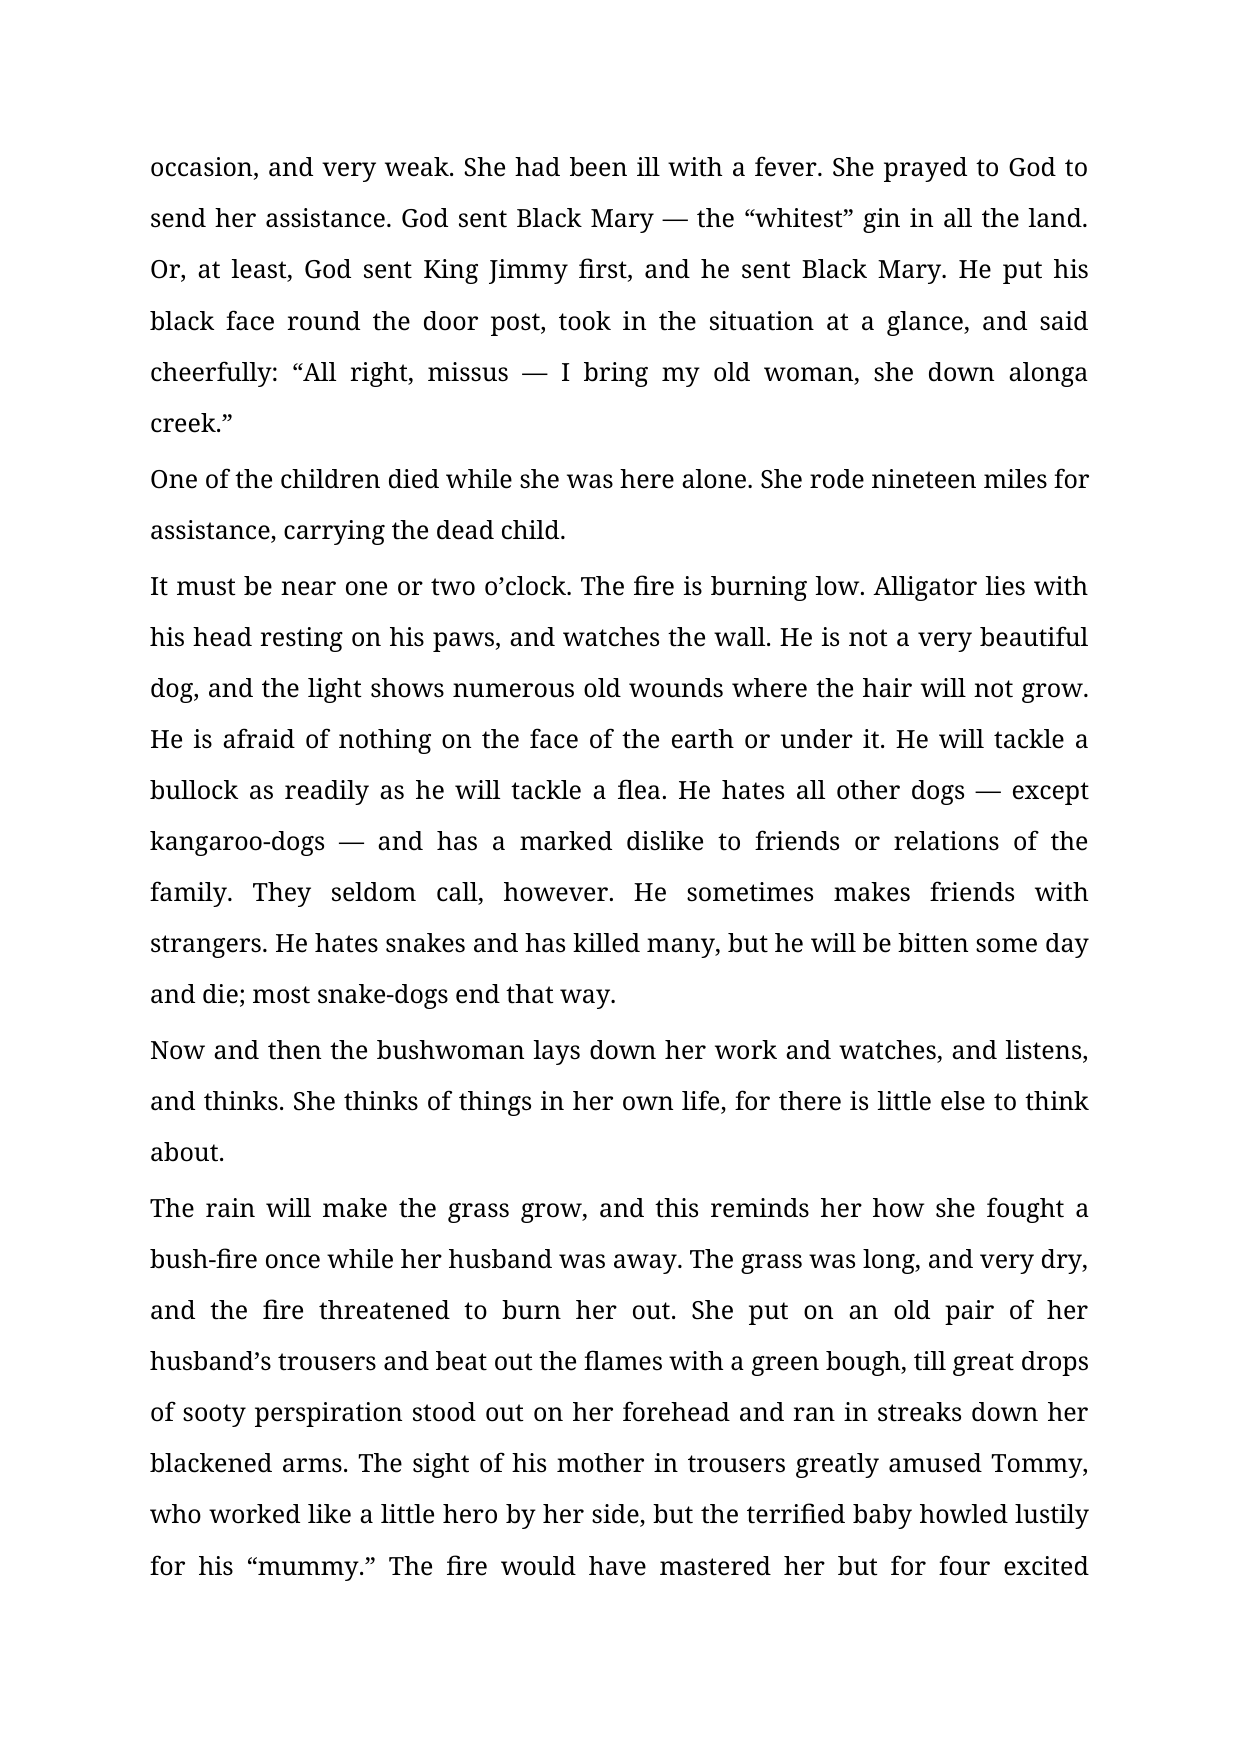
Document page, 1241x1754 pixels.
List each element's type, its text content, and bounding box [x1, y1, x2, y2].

text One of the children died while she was here alone. She rode nineteen miles for assistance, carrying the dead child. [150, 461, 1090, 546]
text Now and then the bushwoman lays down her work and watches, and listens, and thinks. She thinks of things in her own life, for there is little else to think about. [150, 1033, 1090, 1169]
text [150, 1191, 1090, 1582]
text It must be near one or two o’clock. The fire is burning low. Alligator lies with his head resting on his paws, and watches the wall. He is not a very beautiful dog, and the light shows numerous old wounds where the hair will not grow. He is afraid of nothing on the face of the earth or under it. He will tackle a bullock as readily as he will tackle a flea. He hates all other dogs — except kangaroo-dogs — and has a marked dislike to friends or relations of the family. They seldom call, however. He sometimes makes friends with strangers. He hates snakes and has killed many, but he will be bitten some day and die; most snake-dogs end that way. [150, 568, 1090, 1011]
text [150, 150, 1090, 439]
